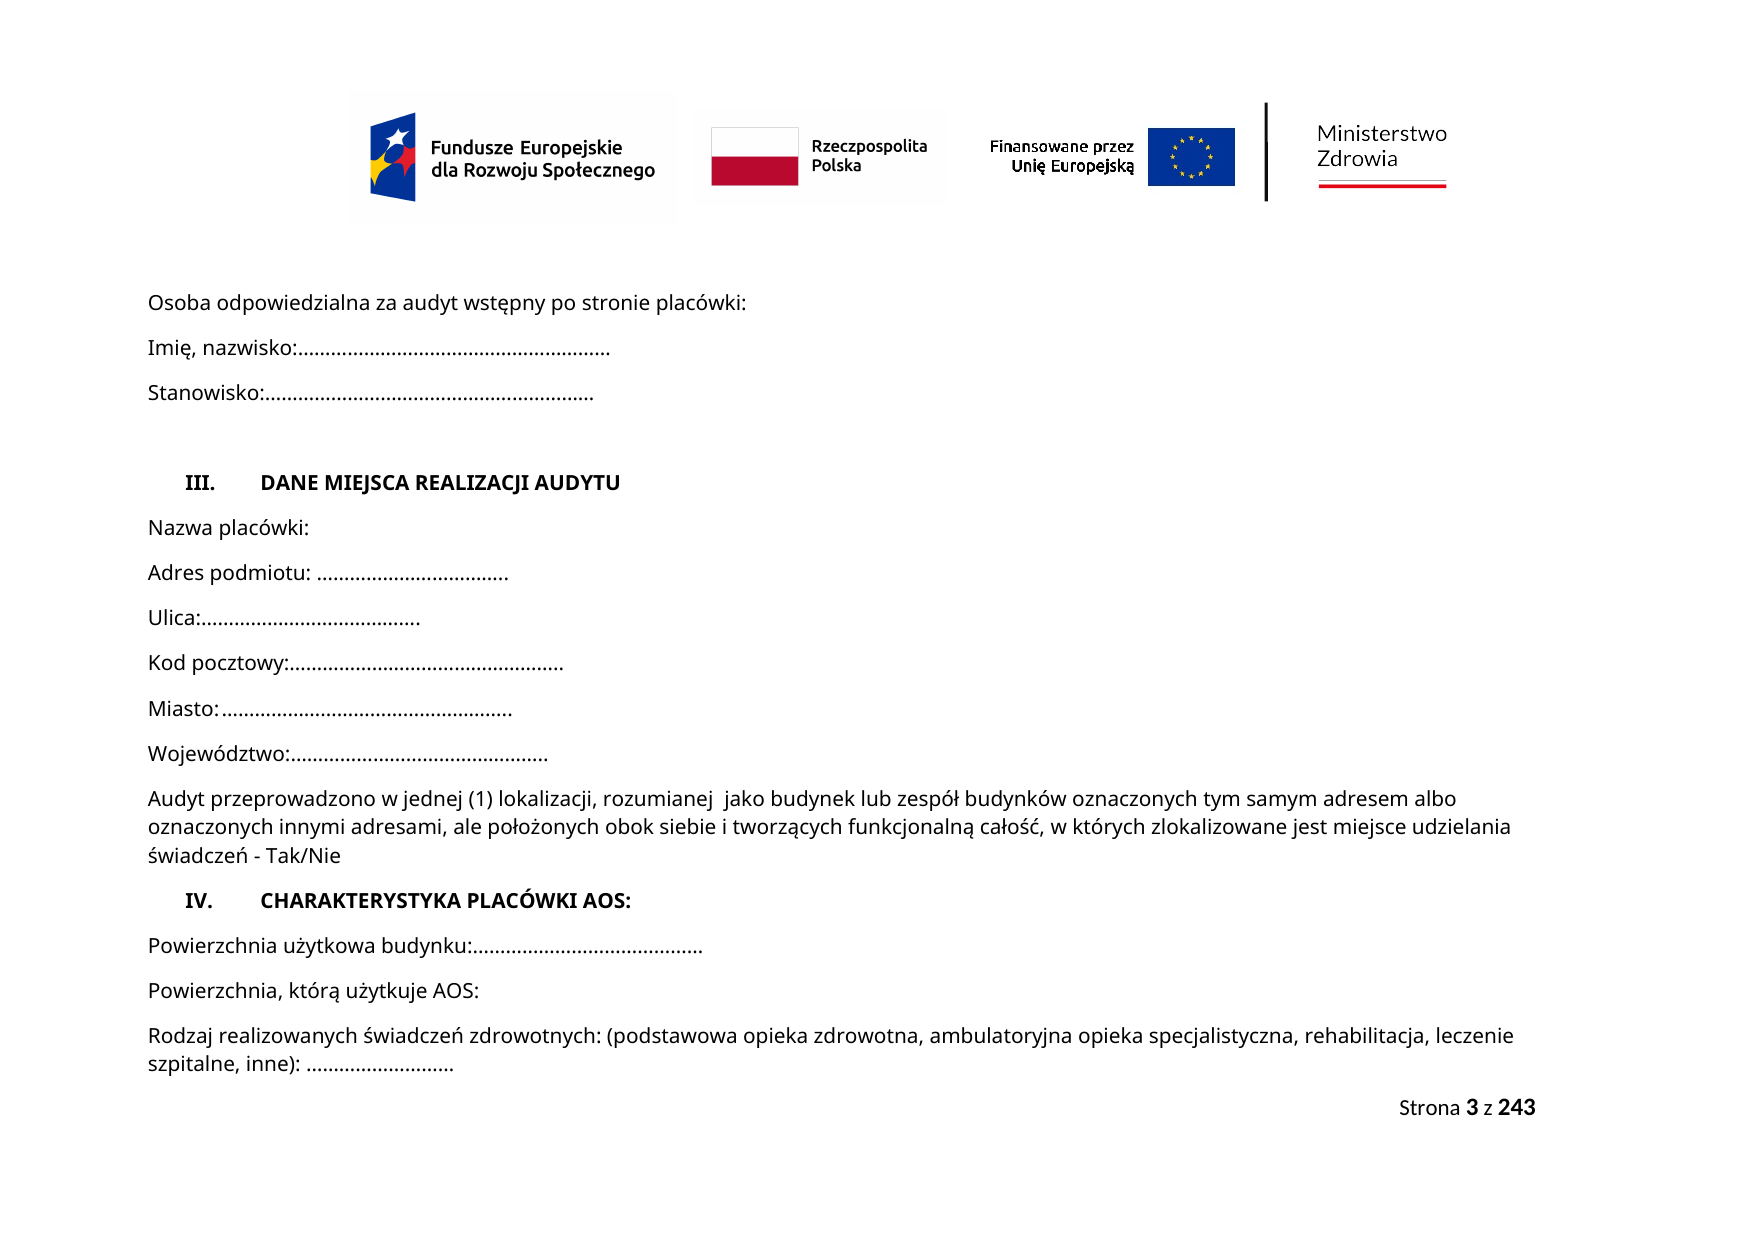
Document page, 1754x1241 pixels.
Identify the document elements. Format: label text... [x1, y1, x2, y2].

picture [1302, 108, 1463, 205]
text Imię, nazwisko:………………………………………………… [148, 333, 1536, 362]
text Województwo:……………………………………….. [148, 739, 1536, 767]
picture [971, 108, 1254, 205]
text Rodzaj realizowanych świadczeń zdrowotnych: (podstawowa opieka zdrowotna, ambulatoryjna opieka specjalistyczna, rehabilitacja, leczenie szpitalne, inne): ……………………… [148, 1021, 1536, 1078]
text Ulica:…………………………………. [148, 603, 1536, 632]
text Powierzchnia, którą użytkuje AOS: [148, 976, 1536, 1004]
text Osoba odpowiedzialna za audyt wstępny po stronie placówki: [148, 288, 1536, 317]
text Kod pocztowy:………………………………………….. [148, 648, 1536, 677]
text Miasto: …………………………………………….. [148, 694, 1536, 722]
text Audyt przeprowadzono w jednej (1) lokalizacji, rozumianej jako budynek lub zespół budynków oznaczonych tym samym adresem albo oznaczonych innymi adresami, ale położonych obok siebie i tworzących funkcjonalną całość, w których zlokalizowane jest miejsce udzielania świadczeń - Tak/Nie [148, 784, 1536, 869]
list CHARAKTERYSTYKA PLACÓWKI AOS: [185, 886, 1536, 914]
text Powierzchnia użytkowa budynku:…………………………………… [148, 931, 1536, 959]
text Stanowisko:…………………………………………………… [148, 378, 1536, 407]
text Nazwa placówki: [148, 513, 1536, 542]
picture [348, 90, 677, 224]
list DANE MIEJSCA REALIZACJI AUDYTU [185, 468, 1536, 497]
picture [692, 108, 946, 205]
text Adres podmiotu: …………………………….. [148, 558, 1536, 587]
